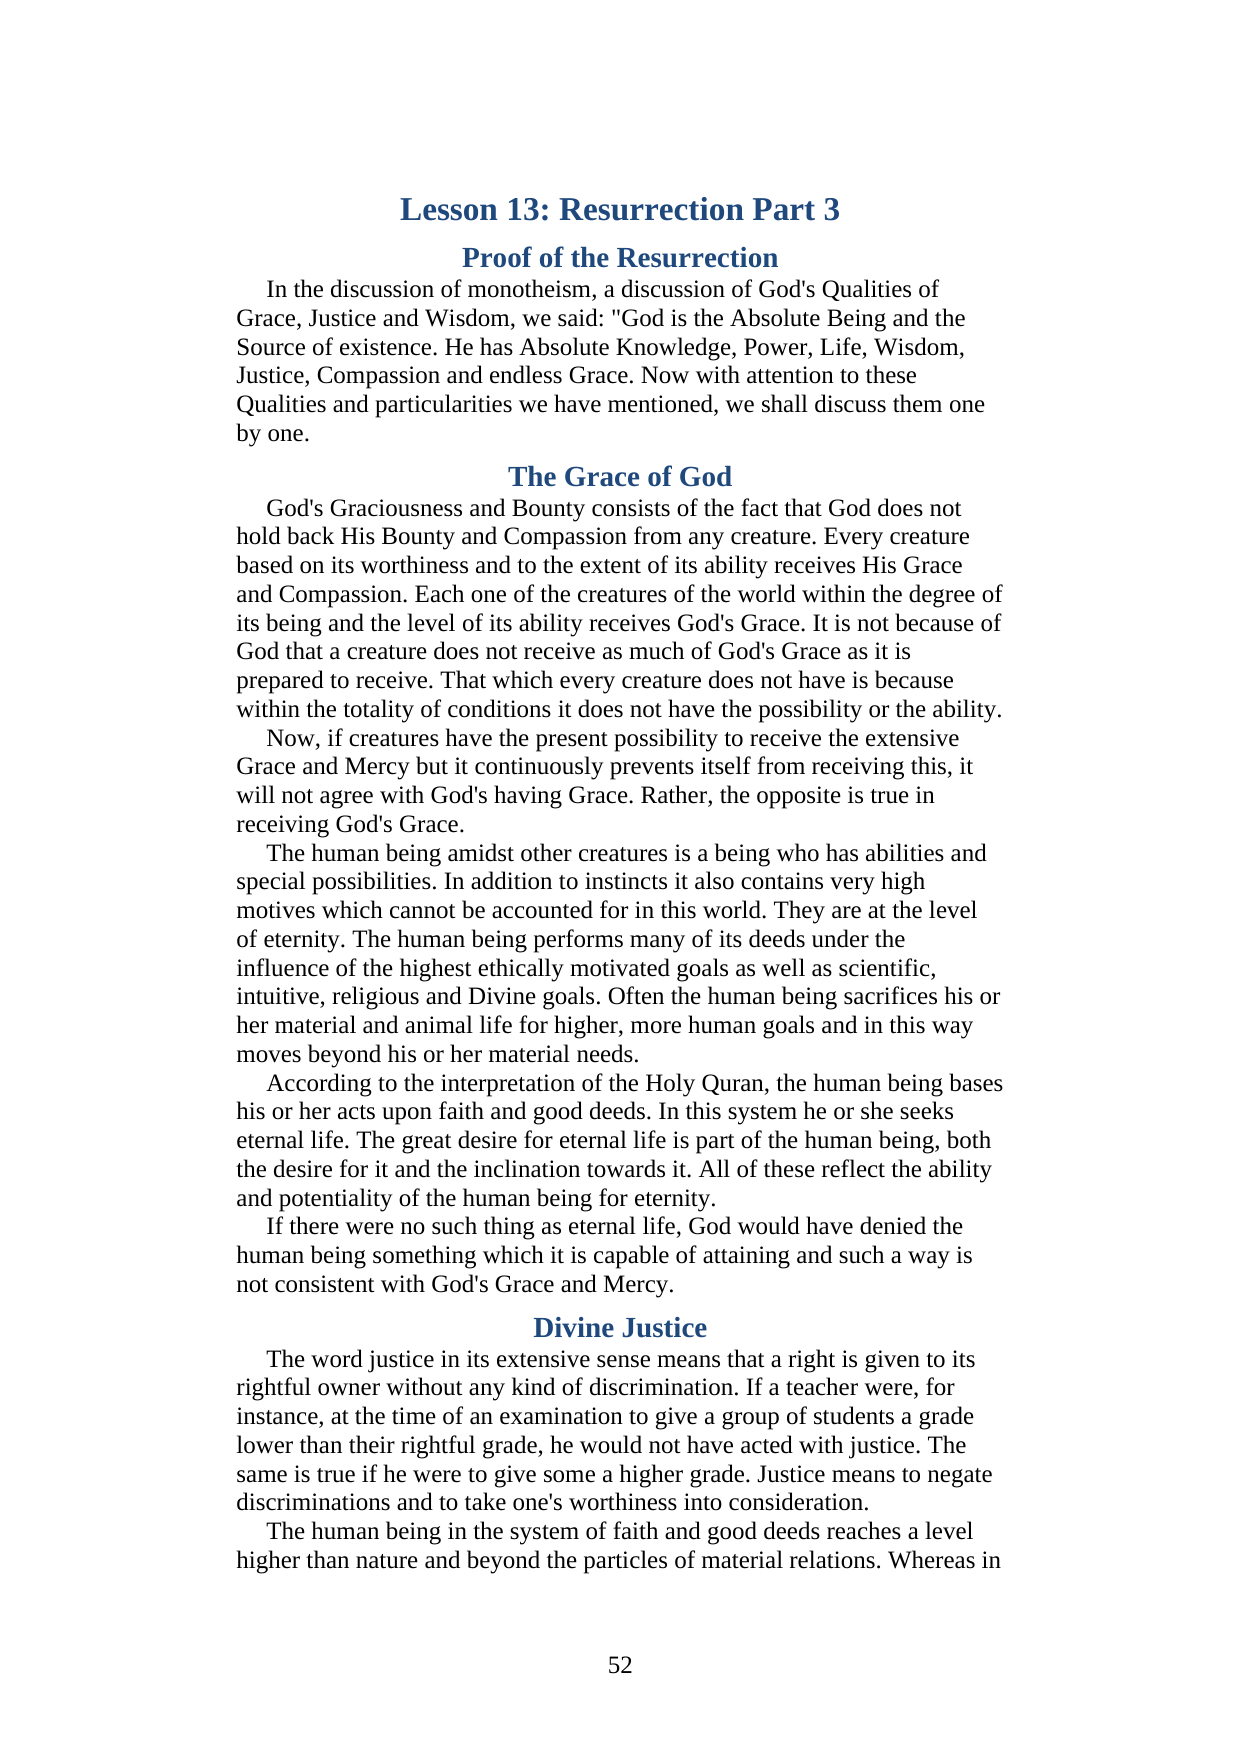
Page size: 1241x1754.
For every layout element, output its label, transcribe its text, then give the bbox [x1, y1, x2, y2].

text The human being amidst other creatures is a being who has abilities and special possibilities. In addition to instincts it also contains very high motives which cannot be accounted for in this world. They are at the level of eternity. The human being performs many of its deeds under the influence of the highest ethically motivated goals as well as scientific, intuitive, religious and Divine goals. Often the human being sacrifices his or her material and animal life for higher, more human goals and in this way moves beyond his or her material needs. [236, 838, 1004, 1068]
text God's Graciousness and Bounty consists of the fact that God does not hold back His Bounty and Compassion from any creature. Every creature based on its worthiness and to the extent of its ability receives His Grace and Compassion. Each one of the creatures of the world within the degree of its being and the level of its ability receives God's Grace. It is not because of God that a creature does not receive as much of God's Grace as it is prepared to receive. That which every creature does not have is because within the totality of conditions it does not have the possibility or the ability. [236, 493, 1004, 723]
text Now, if creatures have the present possibility to receive the extensive Grace and Mercy but it continuously prevents itself from receiving this, it will not agree with God's having Grace. Rather, the opposite is true in receiving God's Grace. [236, 723, 1004, 838]
subtitle Proof of the Resurrection [236, 241, 1004, 274]
text The word justice in its extensive sense means that a right is given to its rightful owner without any kind of discrimination. If a teacher were, for instance, at the time of an examination to give a group of students a grade lower than their rightful grade, he would not have acted with justice. The same is true if he were to give some a higher grade. Justice means to negate discriminations and to take one's worthiness into consideration. [236, 1344, 1004, 1516]
subtitle Divine Justice [236, 1310, 1004, 1344]
subtitle The Grace of God [236, 459, 1004, 493]
text If there were no such thing as eternal life, God would have denied the human being something which it is capable of attaining and such a way is not consistent with God's Grace and Mercy. [236, 1211, 1004, 1298]
text According to the interpretation of the Holy Quran, the human being bases his or her acts upon faith and good deeds. In this system he or she seeks eternal life. The great desire for eternal life is part of the human being, both the desire for it and the inclination towards it. All of these reflect the ability and potentiality of the human being for eternity. [236, 1068, 1004, 1211]
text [236, 1516, 1004, 1574]
subtitle Lesson 13: Resurrection Part 3 [236, 190, 1004, 228]
text In the discussion of monotheism, a discussion of God's Qualities of Grace, Justice and Wisdom, we said: "God is the Absolute Being and the Source of existence. He has Absolute Knowledge, Power, Life, Wisdom, Justice, Compassion and endless Grace. Now with attention to these Qualities and particularities we have mentioned, we shall discuss them one by one. [236, 274, 1004, 447]
